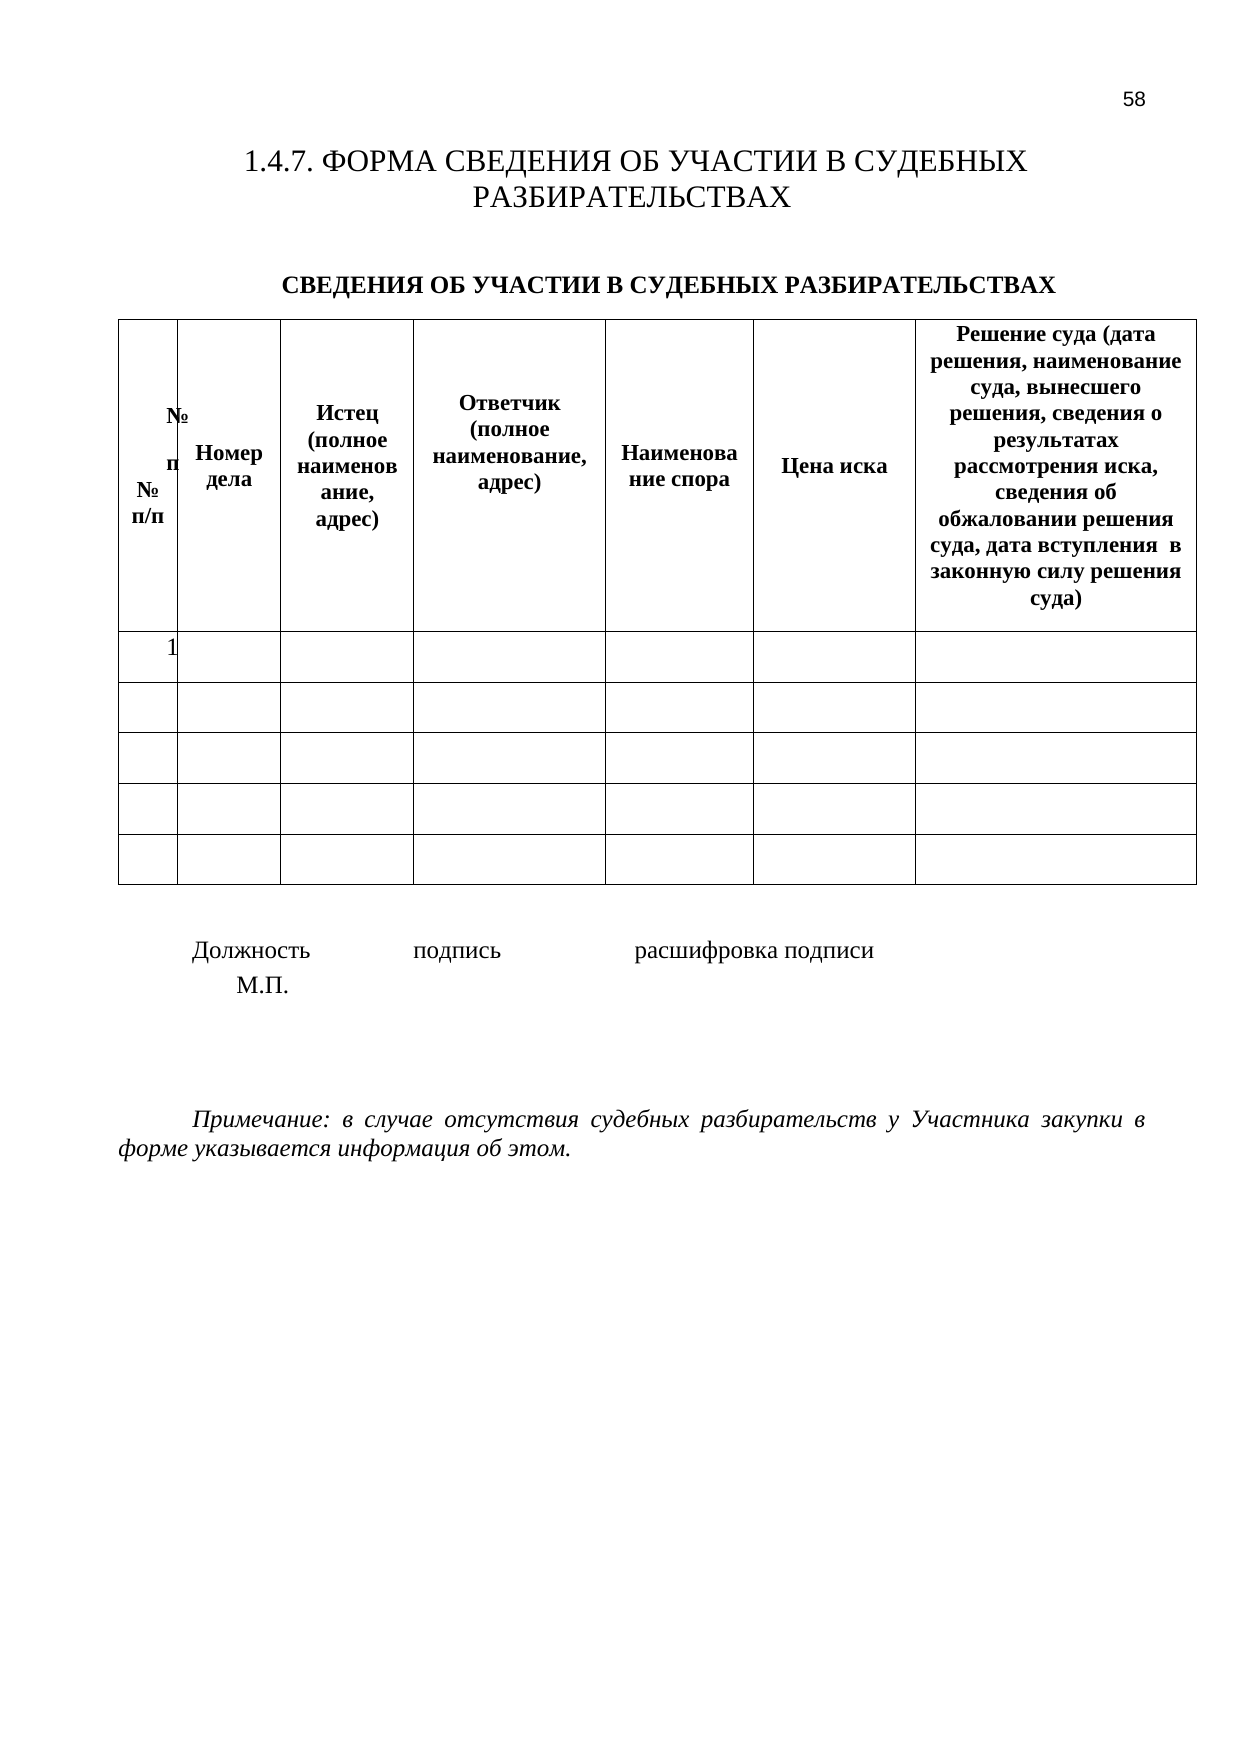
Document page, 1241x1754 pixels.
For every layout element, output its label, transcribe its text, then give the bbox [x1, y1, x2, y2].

table_cell [178, 784, 280, 833]
table_cell [916, 683, 1196, 732]
table_cell [606, 784, 753, 833]
table_cell [916, 835, 1196, 884]
table_header Номер дела [178, 320, 280, 631]
table_cell [414, 784, 605, 833]
table_cell [119, 683, 177, 732]
table_cell [606, 835, 753, 884]
table_cell [916, 632, 1196, 682]
table_header Наименование спора [606, 320, 753, 631]
table_cell [754, 733, 915, 783]
table_header № п№ п/п [119, 320, 177, 631]
table_cell [281, 835, 413, 884]
table_cell [281, 733, 413, 783]
text Примечание: в случае отсутствия судебных разбирательств у Участника закупки в форме указывается информация об этом. [118, 1104, 1146, 1161]
table_cell [414, 683, 605, 732]
table_cell [178, 632, 280, 682]
table_cell [414, 632, 605, 682]
table_cell [414, 835, 605, 884]
table_cell [414, 733, 605, 783]
table_cell [754, 784, 915, 833]
table_header Ответчик (полное наименование, адрес) [414, 320, 605, 631]
table_header Цена иска [754, 320, 915, 631]
table_cell [754, 683, 915, 732]
table_cell [178, 683, 280, 732]
table_cell [119, 784, 177, 833]
table_cell [754, 835, 915, 884]
table_cell [119, 733, 177, 783]
table_cell [178, 733, 280, 783]
table_cell [119, 835, 177, 884]
table_cell [754, 632, 915, 682]
table_header Решение суда (дата решения, наименование суда, вынесшего решения, сведения о результатах рассмотрения иска, сведения об обжаловании решения суда, дата вступления в законную силу решения суда) [916, 320, 1196, 631]
text СВЕДЕНИЯ ОБ УЧАСТИИ В СУДЕБНЫХ РАЗБИРАТЕЛЬСТВАХ [118, 270, 1146, 298]
table_cell [178, 835, 280, 884]
table_cell [606, 632, 753, 682]
text Должность подпись расшифровка подписи [118, 935, 1146, 963]
table_cell [606, 733, 753, 783]
table_cell [281, 632, 413, 682]
table_cell [119, 632, 177, 682]
subtitle 1.4.7. ФОРМА СВЕДЕНИЯ ОБ УЧАСТИИ В СУДЕБНЫХ РАЗБИРАТЕЛЬСТВАХ [118, 142, 1146, 214]
table_cell [281, 784, 413, 833]
text М.П. [236, 970, 1146, 998]
table_cell [916, 733, 1196, 783]
table_cell [281, 683, 413, 732]
table_cell [916, 784, 1196, 833]
table_cell [606, 683, 753, 732]
table_header Истец (полное наименование, адрес) [281, 320, 413, 631]
